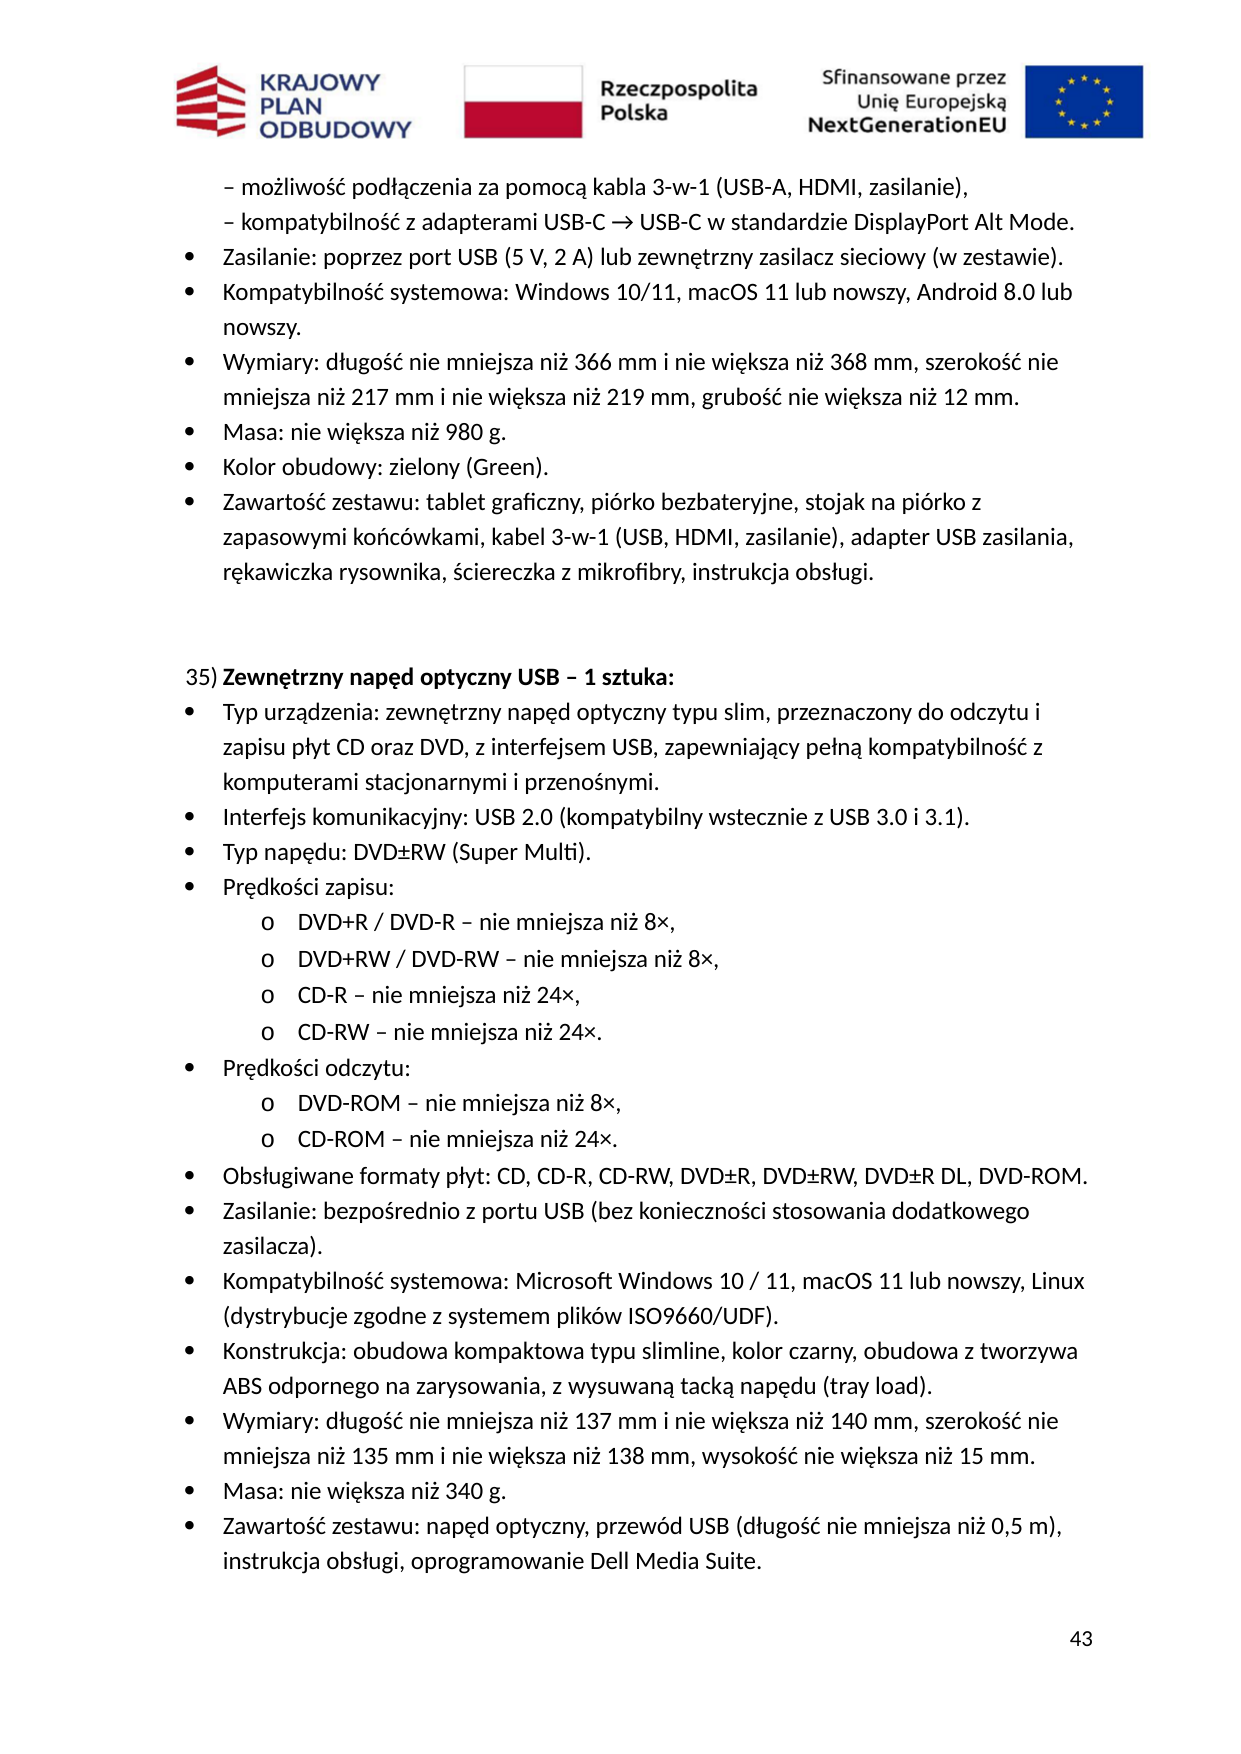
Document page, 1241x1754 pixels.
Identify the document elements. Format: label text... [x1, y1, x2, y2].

list Kompatybilność systemowa: Microsoft Windows 10 / 11, macOS 11 lub nowszy, Linux (dystrybucje zgodne z systemem plików ISO9660/UDF). [185, 1265, 1093, 1331]
list Typ urządzenia: zewnętrzny napęd optyczny typu slim, przeznaczony do odczytu i zapisu płyt CD oraz DVD, z interfejsem USB, zapewniający pełną kompatybilność z komputerami stacjonarnymi i przenośnymi. [185, 696, 1093, 797]
list Wymiary: długość nie mniejsza niż 137 mm i nie większa niż 140 mm, szerokość nie mniejsza niż 135 mm i nie większa niż 138 mm, wysokość nie większa niż 15 mm. [185, 1405, 1093, 1471]
list Zasilanie: poprzez port USB (5 V, 2 A) lub zewnętrzny zasilacz sieciowy (w zestawie). [185, 241, 1093, 272]
list Konstrukcja: obudowa kompaktowa typu slimline, kolor czarny, obudowa z tworzywa ABS odpornego na zarysowania, z wysuwaną tacką napędu (tray load). [185, 1335, 1093, 1401]
list CD-R – nie mniejsza niż 24×, [260, 979, 1093, 1011]
list DVD+RW / DVD-RW – nie mniejsza niż 8×, [260, 943, 1093, 974]
list Prędkości zapisu: [185, 871, 1093, 902]
list Typ napędu: DVD±RW (Super Multi). [185, 836, 1093, 867]
list Masa: nie większa niż 340 g. [185, 1475, 1093, 1506]
list Zawartość zestawu: tablet graficzny, piórko bezbateryjne, stojak na piórko z zapasowymi końcówkami, kabel 3-w-1 (USB, HDMI, zasilanie), adapter USB zasilania, rękawiczka rysownika, ściereczka z mikrofibry, instrukcja obsługi. [185, 486, 1093, 587]
list DVD-ROM – nie mniejsza niż 8×, [260, 1087, 1093, 1119]
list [185, 148, 1093, 237]
list CD-RW – nie mniejsza niż 24×. [260, 1016, 1093, 1047]
list Zawartość zestawu: napęd optyczny, przewód USB (długość nie mniejsza niż 0,5 m), instrukcja obsługi, oprogramowanie Dell Media Suite. [185, 1510, 1093, 1576]
list Interfejs komunikacyjny: USB 2.0 (kompatybilny wstecznie z USB 3.0 i 3.1). [185, 801, 1093, 832]
list Obsługiwane formaty płyt: CD, CD-R, CD-RW, DVD±R, DVD±RW, DVD±R DL, DVD-ROM. [185, 1160, 1093, 1191]
list Kompatybilność systemowa: Windows 10/11, macOS 11 lub nowszy, Android 8.0 lub nowszy. [185, 276, 1093, 342]
list Wymiary: długość nie mniejsza niż 366 mm i nie większa niż 368 mm, szerokość nie mniejsza niż 217 mm i nie większa niż 219 mm, grubość nie większa niż 12 mm. [185, 346, 1093, 412]
list CD-ROM – nie mniejsza niż 24×. [260, 1124, 1093, 1155]
list Masa: nie większa niż 980 g. [185, 416, 1093, 447]
list Zasilanie: bezpośrednio z portu USB (bez konieczności stosowania dodatkowego zasilacza). [185, 1195, 1093, 1261]
list Prędkości odczytu: [185, 1052, 1093, 1083]
list Kolor obudowy: zielony (Green). [185, 451, 1093, 482]
list Zewnętrzny napęd optyczny USB – 1 sztuka: [185, 661, 1093, 692]
list DVD+R / DVD-R – nie mniejsza niż 8×, [260, 906, 1093, 938]
picture [147, 42, 1157, 167]
